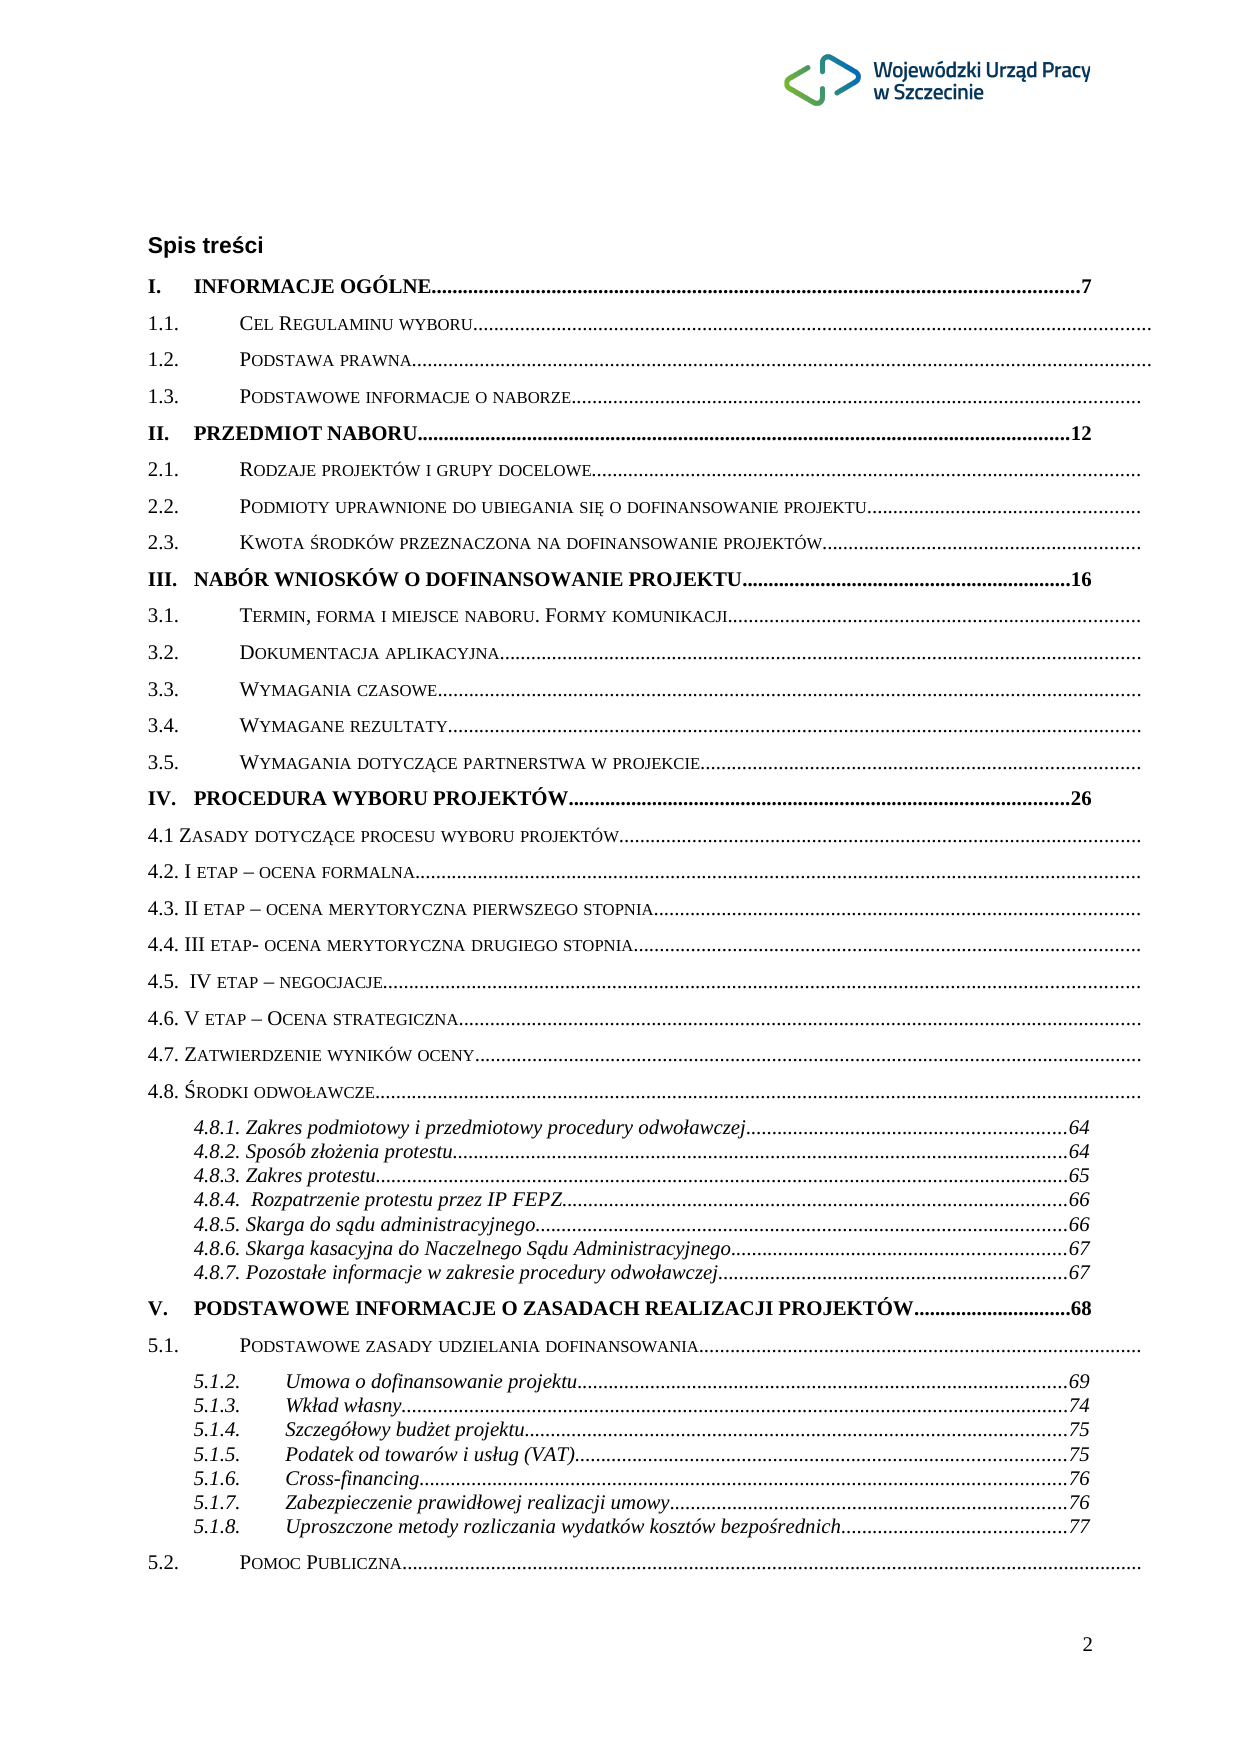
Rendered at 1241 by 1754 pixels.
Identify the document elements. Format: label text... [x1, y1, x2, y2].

text 2.3. Kwota środków przeznaczona na dofinansowanie projektów 15 [148, 530, 1092, 554]
text 2.1. Rodzaje projektów i grupy docelowe 12 [148, 457, 1092, 481]
text Spis treści [148, 232, 1092, 258]
text 4.7. Zatwierdzenie wyników oceny 63 [148, 1042, 1092, 1066]
text 4.8.4. Rozpatrzenie protestu przez IP FEPZ 66 [193, 1187, 1092, 1211]
text 1.1. Cel Regulaminu wyboru 7 [148, 311, 1092, 335]
text 1.3. Podstawowe informacje o naborze 10 [148, 384, 1092, 408]
text 3.2. Dokumentacja aplikacyjna 18 [148, 640, 1092, 664]
text 3.4. Wymagane rezultaty 19 [148, 713, 1092, 737]
text 4.8.7. Pozostałe informacje w zakresie procedury odwoławczej 67 [193, 1259, 1092, 1284]
text 4.8.3. Zakres protestu 65 [193, 1163, 1092, 1187]
text 5.1.7. Zabezpieczenie prawidłowej realizacji umowy 76 [193, 1489, 1092, 1514]
text 4.6. V etap – Ocena strategiczna 63 [148, 1006, 1092, 1029]
text 5.1.2. Umowa o dofinansowanie projektu 69 [193, 1369, 1092, 1393]
text 1.2. Podstawa prawna 7 [148, 347, 1092, 371]
text 5.1. Podstawowe zasady udzielania dofinansowania 68 [148, 1333, 1092, 1357]
text 3.3. Wymagania czasowe 19 [148, 676, 1092, 701]
text 5.1.4. Szczegółowy budżet projektu 75 [193, 1417, 1092, 1441]
text 4.8. Środki odwoławcze 64 [148, 1079, 1092, 1103]
text 4.2. I etap – ocena formalna 27 [148, 859, 1092, 883]
text II. Przedmiot naboru 12 [148, 421, 1092, 444]
text IV. Procedura wyboru projektów 26 [148, 786, 1092, 810]
text 4.1 Zasady dotyczące procesu wyboru projektów 26 [148, 823, 1092, 847]
text 3.5. Wymagania dotyczące partnerstwa w projekcie 23 [148, 749, 1092, 774]
text 5.1.8. Uproszczone metody rozliczania wydatków kosztów bezpośrednich 77 [193, 1514, 1092, 1538]
text 5.2. Pomoc Publiczna 78 [148, 1550, 1092, 1574]
text V. Podstawowe informacje o zasadach realizacji projektów 68 [148, 1296, 1092, 1320]
text 3.1. Termin, forma i miejsce naboru. Formy komunikacji. 16 [148, 603, 1092, 627]
text 2.2. Podmioty uprawnione do ubiegania się o dofinansowanie projektu 14 [148, 494, 1092, 518]
text 4.3. II etap – ocena merytoryczna pierwszego stopnia 29 [148, 896, 1092, 920]
text 4.8.5. Skarga do sądu administracyjnego 66 [193, 1211, 1092, 1236]
text 4.8.1. Zakres podmiotowy i przedmiotowy procedury odwoławczej 64 [193, 1115, 1092, 1139]
text 5.1.3. Wkład własny 74 [193, 1393, 1092, 1417]
text I. Informacje ogólne 7 [148, 274, 1092, 298]
text 5.1.6. Cross-financing 76 [193, 1466, 1092, 1489]
text 4.5. IV etap – negocjacje 59 [148, 969, 1092, 993]
text 5.1.5. Podatek od towarów i usług (VAT) 75 [193, 1441, 1092, 1466]
text 4.8.2. Sposób złożenia protestu 64 [193, 1139, 1092, 1163]
picture [784, 54, 1091, 106]
text 4.4. III etap- ocena merytoryczna drugiego stopnia 48 [148, 932, 1092, 956]
text 4.8.6. Skarga kasacyjna do Naczelnego Sądu Administracyjnego 67 [193, 1236, 1092, 1259]
text III. Nabór wniosków o dofinansowanie projektu 16 [148, 567, 1092, 591]
